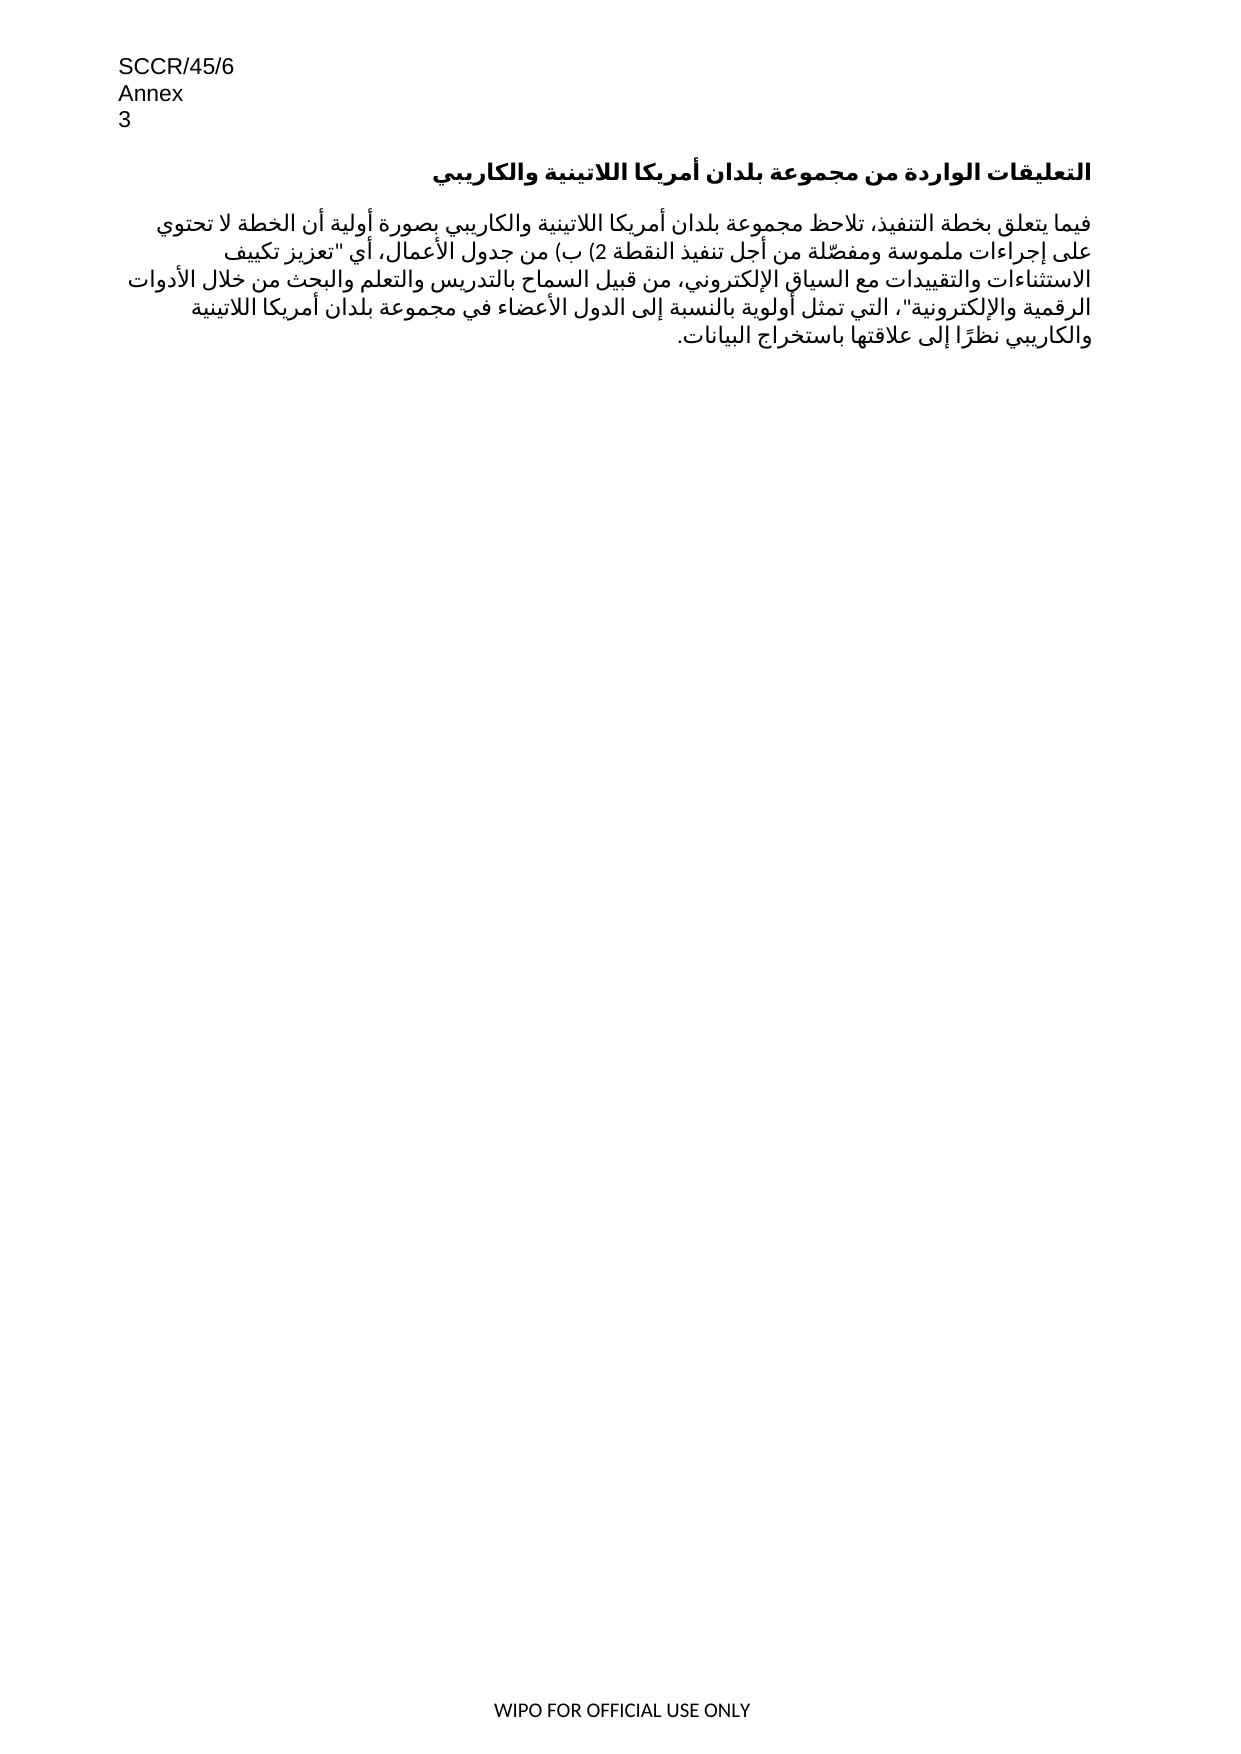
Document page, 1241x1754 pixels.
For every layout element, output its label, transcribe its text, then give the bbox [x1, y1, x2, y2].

text فيما يتعلق بخطة التنفيذ، تلاحظ مجموعة بلدان أمريكا اللاتينية والكاريبي بصورة أولية أن الخطة لا تحتوي على إجراءات ملموسة ومفصّلة من أجل تنفيذ النقطة 2) ب) من جدول الأعمال، أي "تعزيز تكييف الاستثناءات والتقييدات مع السياق الإلكتروني، من قبيل السماح بالتدريس والتعلم والبحث من خلال الأدوات الرقمية والإلكترونية"، التي تمثل أولوية بالنسبة إلى الدول الأعضاء في مجموعة بلدان أمريكا اللاتينية والكاريبي نظرًا إلى علاقتها باستخراج البيانات. [118, 209, 1092, 349]
text التعليقات الواردة من مجموعة بلدان أمريكا اللاتينية والكاريبي [118, 158, 1092, 187]
